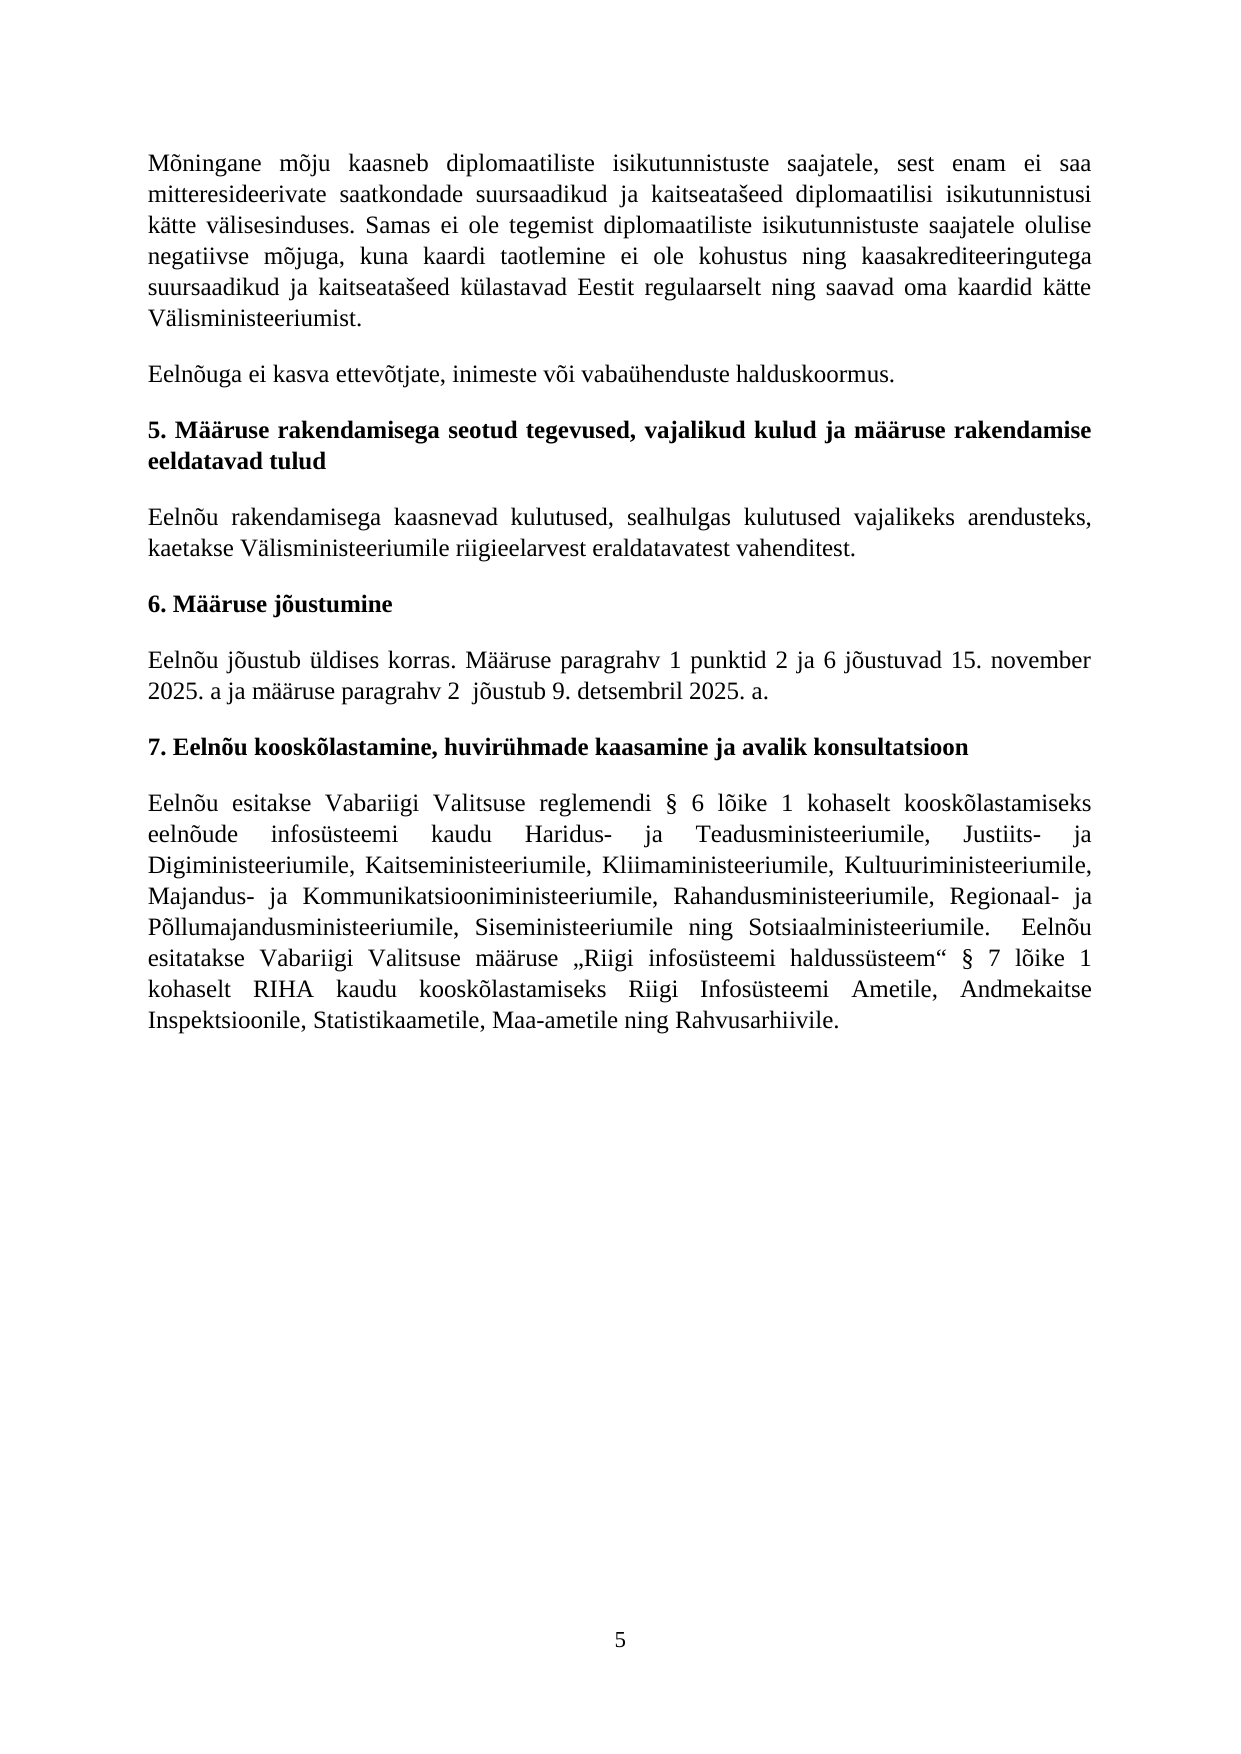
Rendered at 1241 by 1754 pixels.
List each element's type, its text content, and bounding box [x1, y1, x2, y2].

text Mõningane mõju kaasneb diplomaatiliste isikutunnistuste saajatele, sest enam ei saa mitteresideerivate saatkondade suursaadikud ja kaitseatašeed diplomaatilisi isikutunnistusi kätte välisesinduses. Samas ei ole tegemist diplomaatiliste isikutunnistuste saajatele olulise negatiivse mõjuga, kuna kaardi taotlemine ei ole kohustus ning kaasakrediteeringutega suursaadikud ja kaitseatašeed külastavad Eestit regulaarselt ning saavad oma kaardid kätte Välisministeeriumist. [148, 148, 1093, 332]
text Eelnõu jõustub üldises korras. Määruse paragrahv 1 punktid 2 ja 6 jõustuvad 15. november 2025. a ja määruse paragrahv 2 jõustub 9. detsembril 2025. a. [148, 645, 1093, 705]
text 7. Eelnõu kooskõlastamine, huvirühmade kaasamine ja avalik konsultatsioon [148, 732, 1093, 761]
text 6. Määruse jõustumine [148, 589, 1093, 618]
text Eelnõu rakendamisega kaasnevad kulutused, sealhulgas kulutused vajalikeks arendusteks, kaetakse Välisministeeriumile riigieelarvest eraldatavatest vahenditest. [148, 502, 1093, 562]
text Eelnõuga ei kasva ettevõtjate, inimeste või vabaühenduste halduskoormus. [148, 359, 1093, 388]
text Eelnõu esitakse Vabariigi Valitsuse reglemendi § 6 lõike 1 kohaselt kooskõlastamiseks eelnõude infosüsteemi kaudu Haridus- ja Teadusministeeriumile, Justiits- ja Digiministeeriumile, Kaitseministeeriumile, Kliimaministeeriumile, Kultuuriministeeriumile, Majandus- ja Kommunikatsiooniministeeriumile, Rahandusministeeriumile, Regionaal- ja Põllumajandusministeeriumile, Siseministeeriumile ning Sotsiaalministeeriumile. Eelnõu esitatakse Vabariigi Valitsuse määruse „Riigi infosüsteemi haldussüsteem“ § 7 lõike 1 kohaselt RIHA kaudu kooskõlastamiseks Riigi Infosüsteemi Ametile, Andmekaitse Inspektsioonile, Statistikaametile, Maa-ametile ning Rahvusarhiivile. [148, 788, 1093, 1034]
text 5. Määruse rakendamisega seotud tegevused, vajalikud kulud ja määruse rakendamise eeldatavad tulud [148, 415, 1093, 475]
